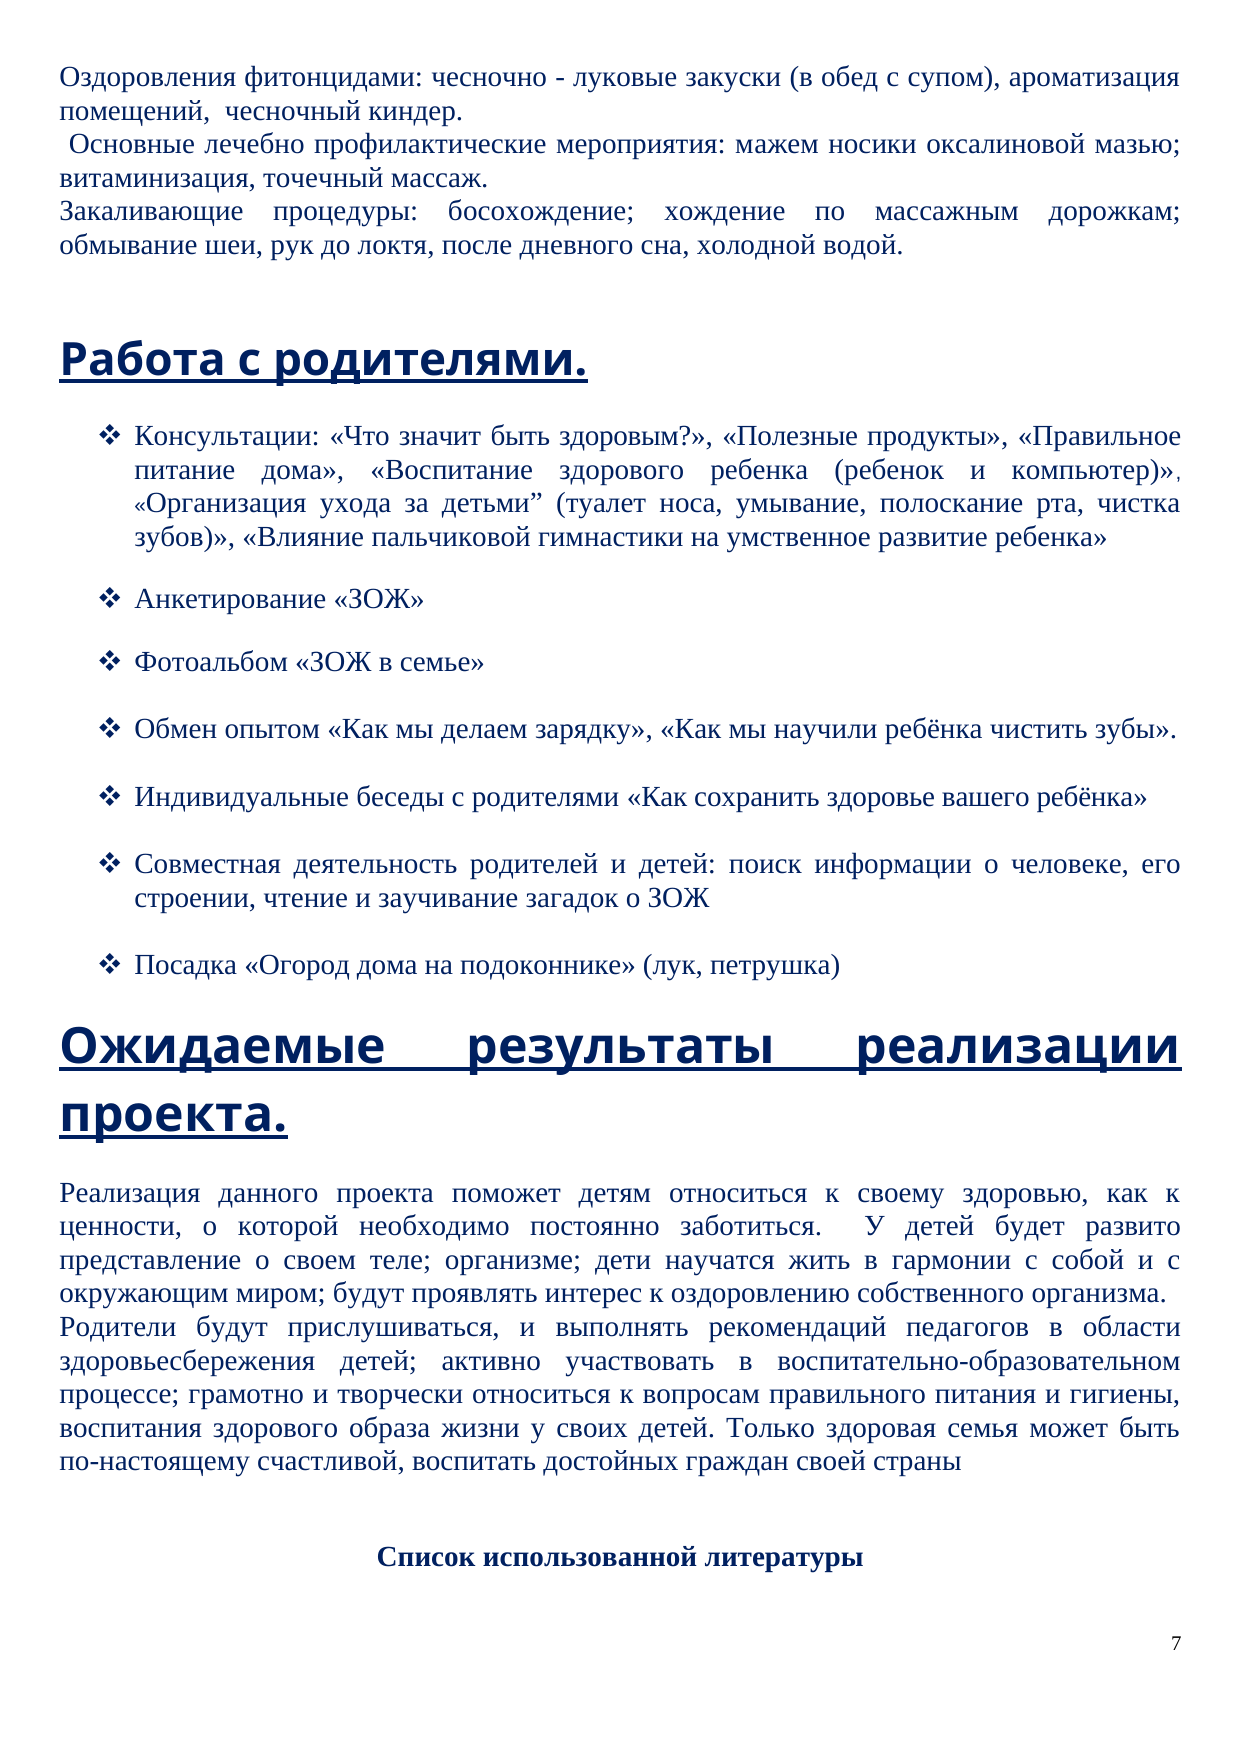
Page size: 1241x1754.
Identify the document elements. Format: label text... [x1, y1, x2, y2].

list Консультации: «Что значит быть здоровым?», «Полезные продукты», «Правильное питание дома», «Воспитание здорового ребенка (ребенок и компьютер)», «Организация ухода за детьми” (туалет носа, умывание, полоскание рта, чистка зубов)», «Влияние пальчиковой гимнастики на умственное развитие ребенка» [97, 418, 1181, 552]
list Совместная деятельность родителей и детей: поиск информации о человеке, его строении, чтение и заучивание загадок о ЗОЖ [97, 846, 1181, 913]
text Закаливающие процедуры: босохождение; хождение по массажным дорожкам; обмывание шеи, рук до локтя, после дневного сна, холодной водой. [59, 193, 1181, 260]
list Анкетирование «ЗОЖ» [97, 582, 1181, 615]
text Работа с родителями. [59, 327, 1181, 389]
text Список использованной литературы [59, 1539, 1181, 1573]
list Обмен опытом «Как мы делаем зарядку», «Как мы научили ребёнка чистить зубы». [97, 712, 1181, 745]
text Реализация данного проекта поможет детям относиться к своему здоровью, как к ценности, о которой необходимо постоянно заботиться. У детей будет развито представление о своем теле; организме; дети научатся жить в гармонии с собой и с окружающим миром; будут проявлять интерес к оздоровлению собственного организма. [59, 1175, 1181, 1309]
text Оздоровления фитонцидами: чесночно - луковые закуски (в обед с супом), ароматизация помещений, чесночный киндер. [59, 59, 1181, 126]
text Ожидаемые результаты реализации проекта. [59, 1009, 1181, 1067]
list Индивидуальные беседы с родителями «Как сохранить здоровье вашего ребёнка» [97, 779, 1181, 812]
text Родители будут прислушиваться, и выполнять рекомендаций педагогов в области здоровьесбережения детей; активно участвовать в воспитательно-образовательном процессе; грамотно и творчески относиться к вопросам правильного питания и гигиены, воспитания здорового образа жизни у своих детей. Только здоровая семья может быть по-настоящему счастливой, воспитать достойных граждан своей страны [59, 1309, 1181, 1477]
text Ожидаемые результаты реализации проекта. [59, 1071, 1181, 1146]
text Основные лечебно профилактические мероприятия: мажем носики оксалиновой мазью; витаминизация, точечный массаж. [59, 126, 1181, 193]
list Посадка «Огород дома на подоконнике» (лук, петрушка) [97, 947, 1181, 980]
list Фотоальбом «ЗОЖ в семье» [97, 644, 1181, 678]
